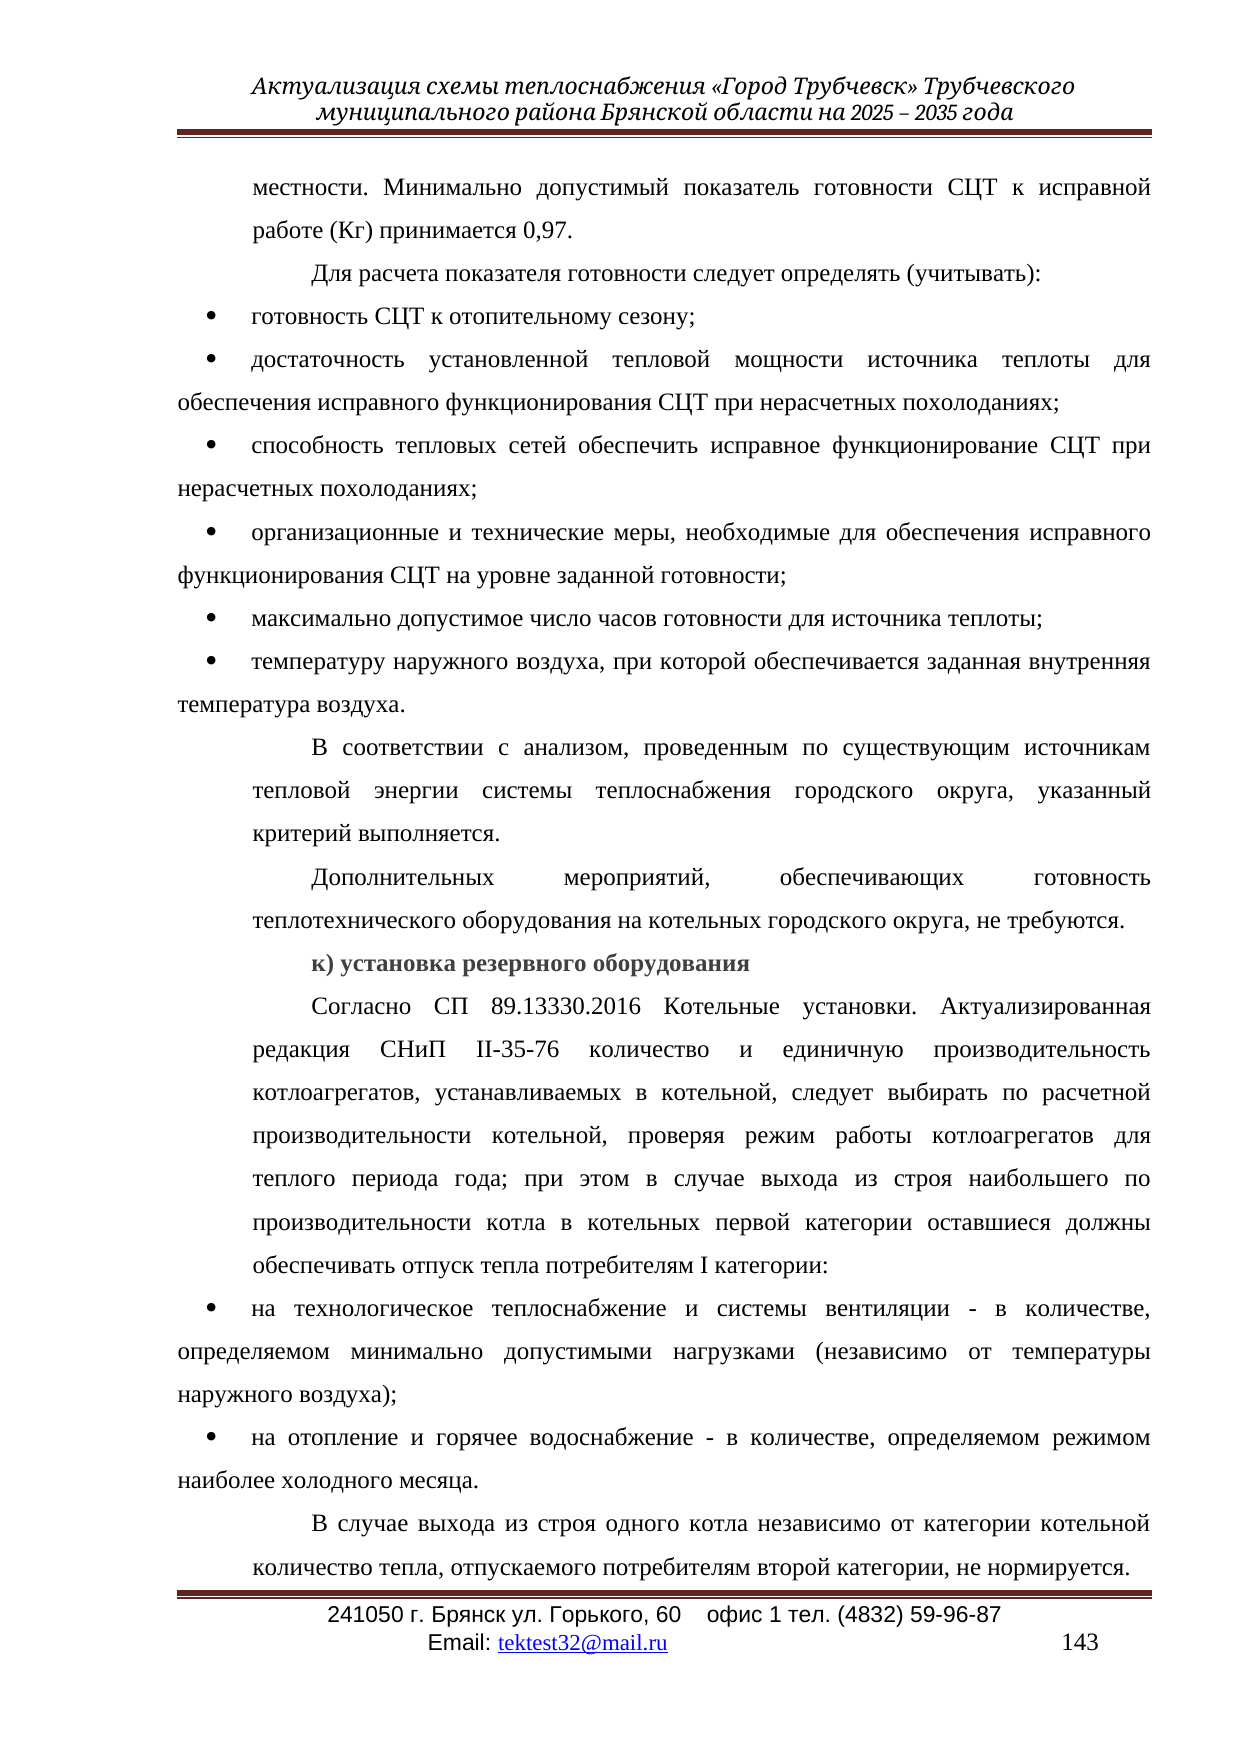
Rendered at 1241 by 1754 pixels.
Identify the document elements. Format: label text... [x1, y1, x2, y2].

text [252, 172, 1152, 243]
subtitle к) установка резервного оборудования [252, 948, 1152, 977]
text Дополнительных мероприятий, обеспечивающих готовность теплотехнического оборудования на котельных городского округа, не требуются. [252, 862, 1152, 933]
list способность тепловых сетей обеспечить исправное функционирование СЦТ при нерасчетных похолоданиях; [177, 430, 1152, 502]
list готовность СЦТ к отопительному сезону; [177, 301, 1152, 330]
list на технологическое теплоснабжение и системы вентиляции - в количестве, определяемом минимально допустимыми нагрузками (независимо от температуры наружного воздуха); [177, 1293, 1152, 1408]
text В случае выхода из строя одного котла независимо от категории котельной количество тепла, отпускаемого потребителям второй категории, не нормируется. [252, 1508, 1152, 1580]
text Для расчета показателя готовности следует определять (учитывать): [252, 258, 1152, 287]
list достаточность установленной тепловой мощности источника теплоты для обеспечения исправного функционирования СЦТ при нерасчетных похолоданиях; [177, 344, 1152, 416]
text Согласно СП 89.13330.2016 Котельные установки. Актуализированная редакция СНиП II-35-76 количество и единичную производительность котлоагрегатов, устанавливаемых в котельной, следует выбирать по расчетной производительности котельной, проверяя режим работы котлоагрегатов для теплого периода года; при этом в случае выхода из строя наибольшего по производительности котла в котельных первой категории оставшиеся должны обеспечивать отпуск тепла потребителям I категории: [252, 991, 1152, 1278]
list организационные и технические меры, необходимые для обеспечения исправного функционирования СЦТ на уровне заданной готовности; [177, 517, 1152, 588]
list на отопление и горячее водоснабжение - в количестве, определяемом режимом наиболее холодного месяца. [177, 1422, 1152, 1494]
text В соответствии с анализом, проведенным по существующим источникам тепловой энергии системы теплоснабжения городского округа, указанный критерий выполняется. [252, 732, 1152, 847]
list температуру наружного воздуха, при которой обеспечивается заданная внутренняя температура воздуха. [177, 646, 1152, 718]
list максимально допустимое число часов готовности для источника теплоты; [177, 603, 1152, 632]
